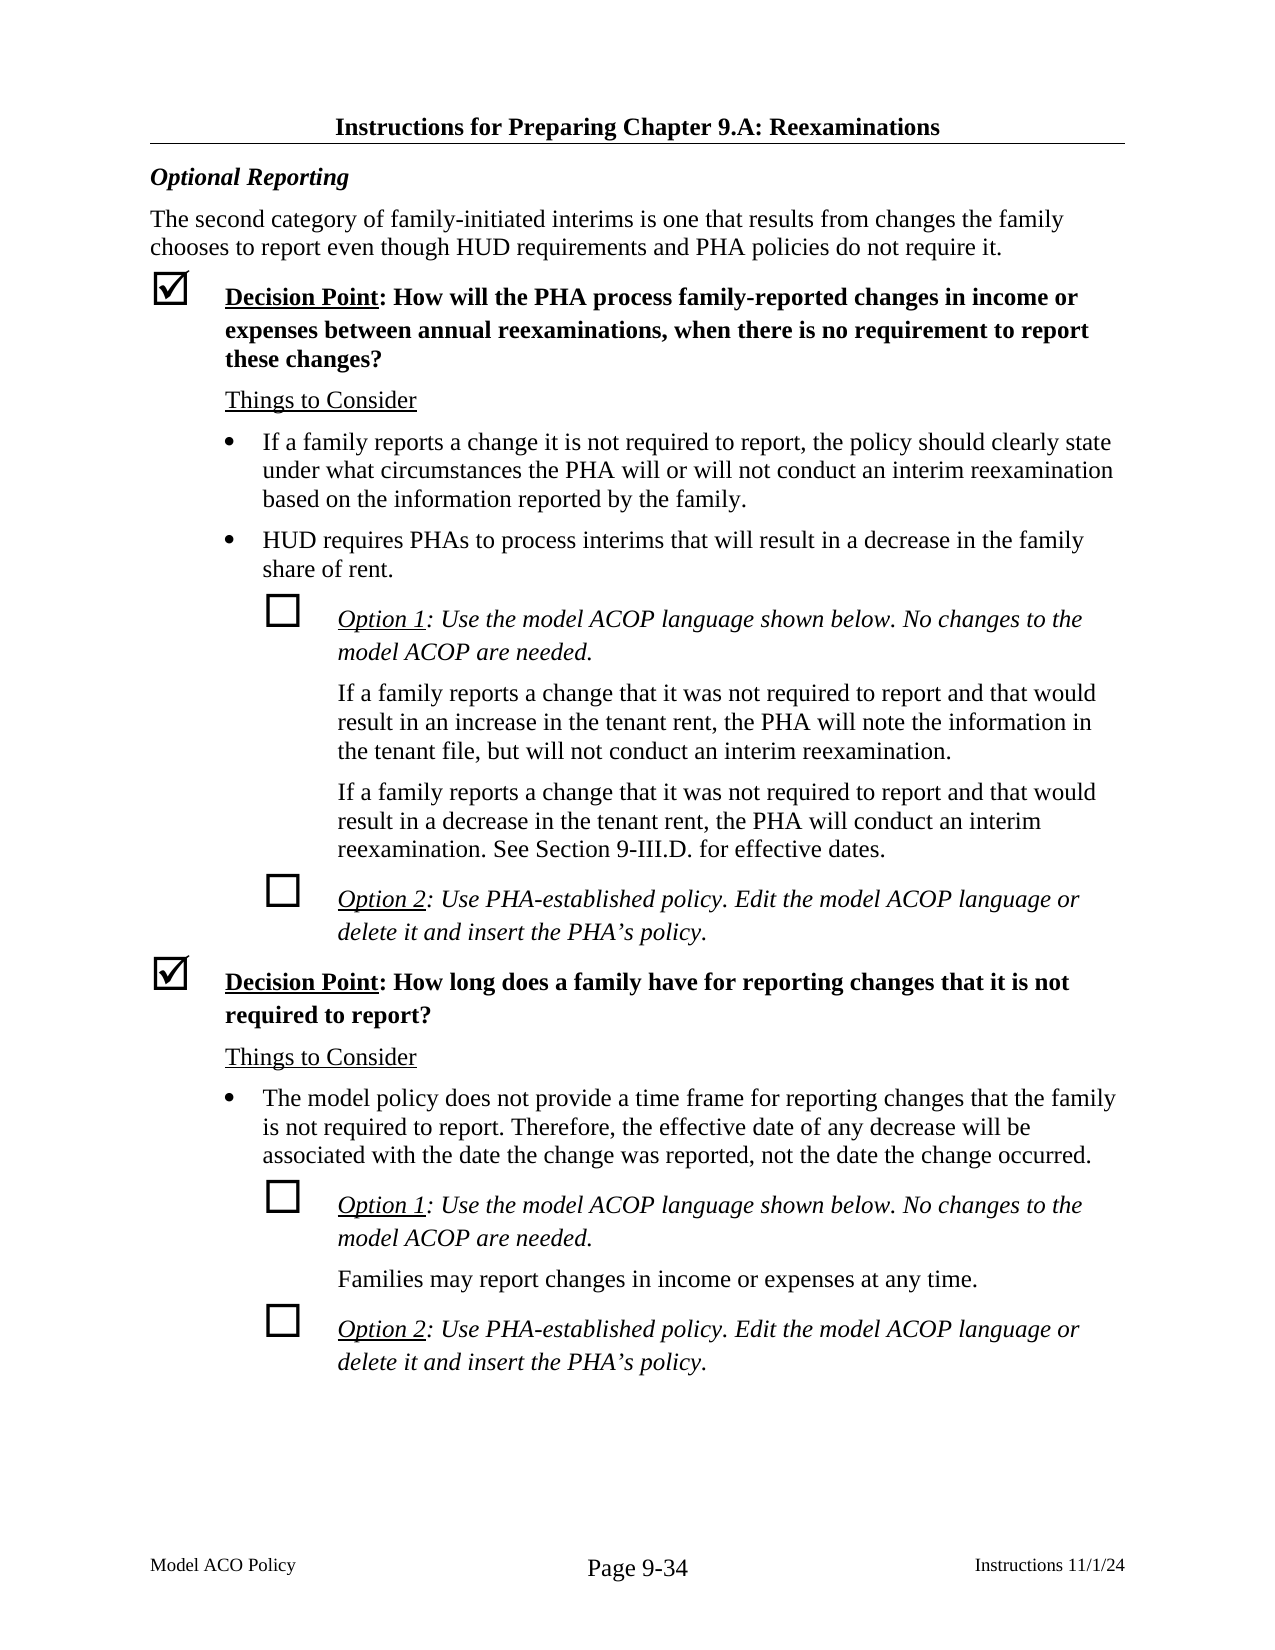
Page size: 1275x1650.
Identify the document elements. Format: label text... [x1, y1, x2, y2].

text Things to Consider [225, 385, 1125, 414]
text If a family reports a change that it was not required to report and that would result in a decrease in the tenant rent, the PHA will conduct an interim reexamination. See Section 9-III.D. for effective dates. [337, 777, 1125, 863]
text The second category of family-initiated interims is one that results from changes the family chooses to report even though HUD requirements and PHA policies do not require it. [150, 204, 1125, 261]
text Option 1: Use the model ACOP language shown below. No changes to the model ACOP are needed. [262, 595, 1125, 666]
list The model policy does not provide a time frame for reporting changes that the family is not required to report. Therefore, the effective date of any decrease will be associated with the date the change was reported, not the date the change occurred. [225, 1083, 1125, 1169]
list HUD requires PHAs to process interims that will result in a decrease in the family share of rent. [225, 525, 1125, 583]
text Optional Reporting [150, 162, 1125, 191]
text Things to Consider [225, 1042, 1125, 1070]
text If a family reports a change that it was not required to report and that would result in an increase in the tenant rent, the PHA will note the information in the tenant file, but will not conduct an interim reexamination. [337, 678, 1125, 764]
text Decision Point: How will the PHA process family-reported changes in income or expenses between annual reexaminations, when there is no requirement to report these changes? [150, 274, 1125, 373]
text Families may report changes in income or expenses at any time. [337, 1264, 1125, 1293]
text Decision Point: How long does a family have for reporting changes that it is not required to report? [150, 959, 1125, 1029]
text Option 1: Use the model ACOP language shown below. No changes to the model ACOP are needed. [262, 1182, 1125, 1252]
text Option 2: Use PHA-established policy. Edit the model ACOP language or delete it and insert the PHA’s policy. [262, 876, 1125, 946]
text Option 2: Use PHA-established policy. Edit the model ACOP language or delete it and insert the PHA’s policy. [262, 1306, 1125, 1376]
list If a family reports a change it is not required to report, the policy should clearly state under what circumstances the PHA will or will not conduct an interim reexamination based on the information reported by the family. [225, 427, 1125, 513]
